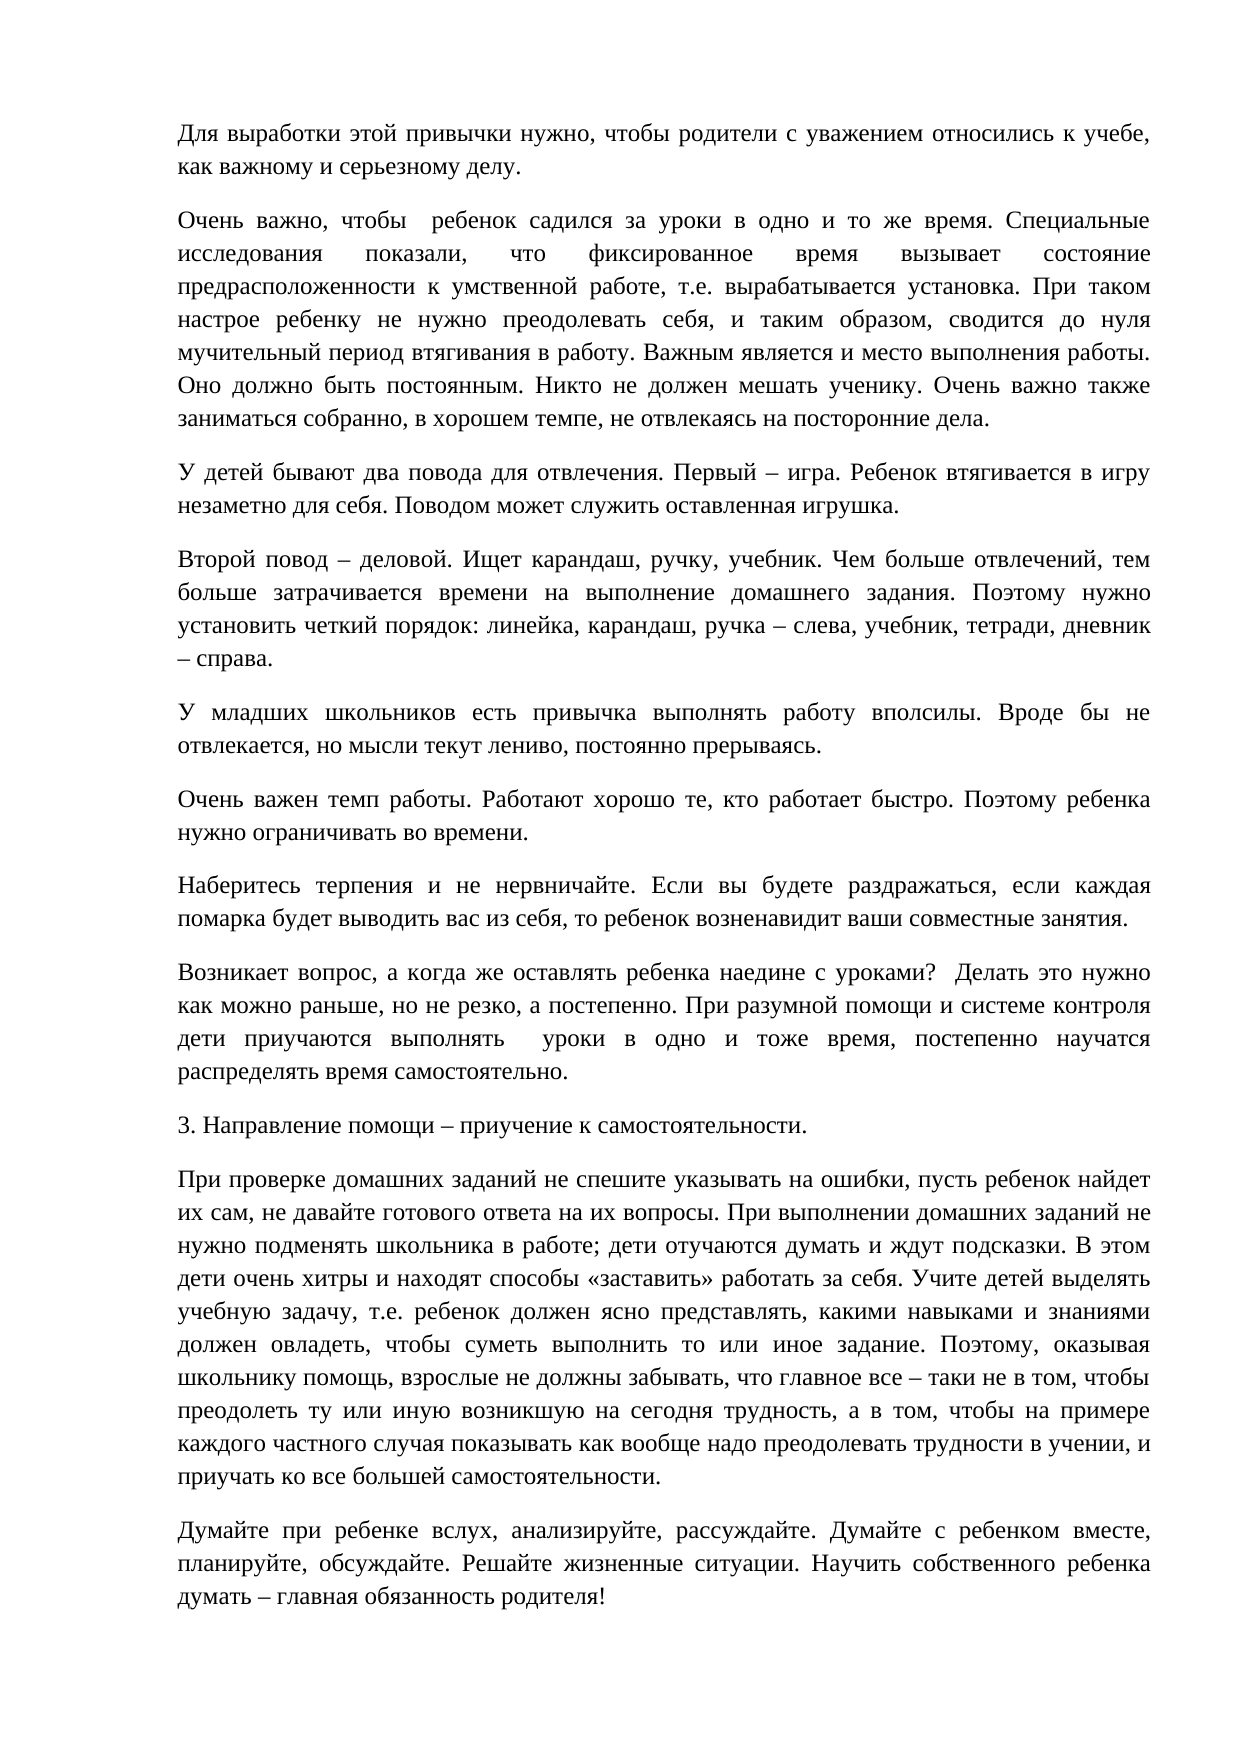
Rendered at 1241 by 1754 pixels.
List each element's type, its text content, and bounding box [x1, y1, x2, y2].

text Очень важен темп работы. Работают хорошо те, кто работает быстро. Поэтому ребенка нужно ограничивать во времени. [177, 784, 1152, 845]
text Возникает вопрос, а когда же оставлять ребенка наедине с уроками? Делать это нужно как можно раньше, но не резко, а постепенно. При разумной помощи и системе контроля дети приучаются выполнять уроки в одно и тоже время, постепенно научатся распределять время самостоятельно. [177, 957, 1152, 1085]
text Для выработки этой привычки нужно, чтобы родители с уважением относились к учебе, как важному и серьезному делу. [177, 118, 1152, 180]
text При проверке домашних заданий не спешите указывать на ошибки, пусть ребенок найдет их сам, не давайте готового ответа на их вопросы. При выполнении домашних заданий не нужно подменять школьника в работе; дети отучаются думать и ждут подсказки. В этом дети очень хитры и находят способы «заставить» работать за себя. Учите детей выделять учебную задачу, т.е. ребенок должен ясно представлять, какими навыками и знаниями должен овладеть, чтобы суметь выполнить то или иное задание. Поэтому, оказывая школьнику помощь, взрослые не должны забывать, что главное все – таки не в том, чтобы преодолеть ту или иную возникшую на сегодня трудность, а в том, чтобы на примере каждого частного случая показывать как вообще надо преодолевать трудности в учении, и приучать ко все большей самостоятельности. [177, 1164, 1152, 1490]
text Второй повод – деловой. Ищет карандаш, ручку, учебник. Чем больше отвлечений, тем больше затрачивается времени на выполнение домашнего задания. Поэтому нужно установить четкий порядок: линейка, карандаш, ручка – слева, учебник, тетради, дневник – справа. [177, 544, 1152, 672]
text У младших школьников есть привычка выполнять работу вполсилы. Вроде бы не отвлекается, но мысли текут лениво, постоянно прерываясь. [177, 697, 1152, 758]
text У детей бывают два повода для отвлечения. Первый – игра. Ребенок втягивается в игру незаметно для себя. Поводом может служить оставленная игрушка. [177, 457, 1152, 519]
text Наберитесь терпения и не нервничайте. Если вы будете раздражаться, если каждая помарка будет выводить вас из себя, то ребенок возненавидит ваши совместные занятия. [177, 871, 1152, 932]
text Думайте при ребенке вслух, анализируйте, рассуждайте. Думайте с ребенком вместе, планируйте, обсуждайте. Решайте жизненные ситуации. Научить собственного ребенка думать – главная обязанность родителя! [177, 1515, 1152, 1610]
text Очень важно, чтобы ребенок садился за уроки в одно и то же время. Специальные исследования показали, что фиксированное время вызывает состояние предрасположенности к умственной работе, т.е. вырабатывается установка. При таком настрое ребенку не нужно преодолевать себя, и таким образом, сводится до нуля мучительный период втягивания в работу. Важным является и место выполнения работы. Оно должно быть постоянным. Никто не должен мешать ученику. Очень важно также заниматься собранно, в хорошем темпе, не отвлекаясь на посторонние дела. [177, 205, 1152, 432]
text 3. Направление помощи – приучение к самостоятельности. [177, 1110, 1152, 1139]
